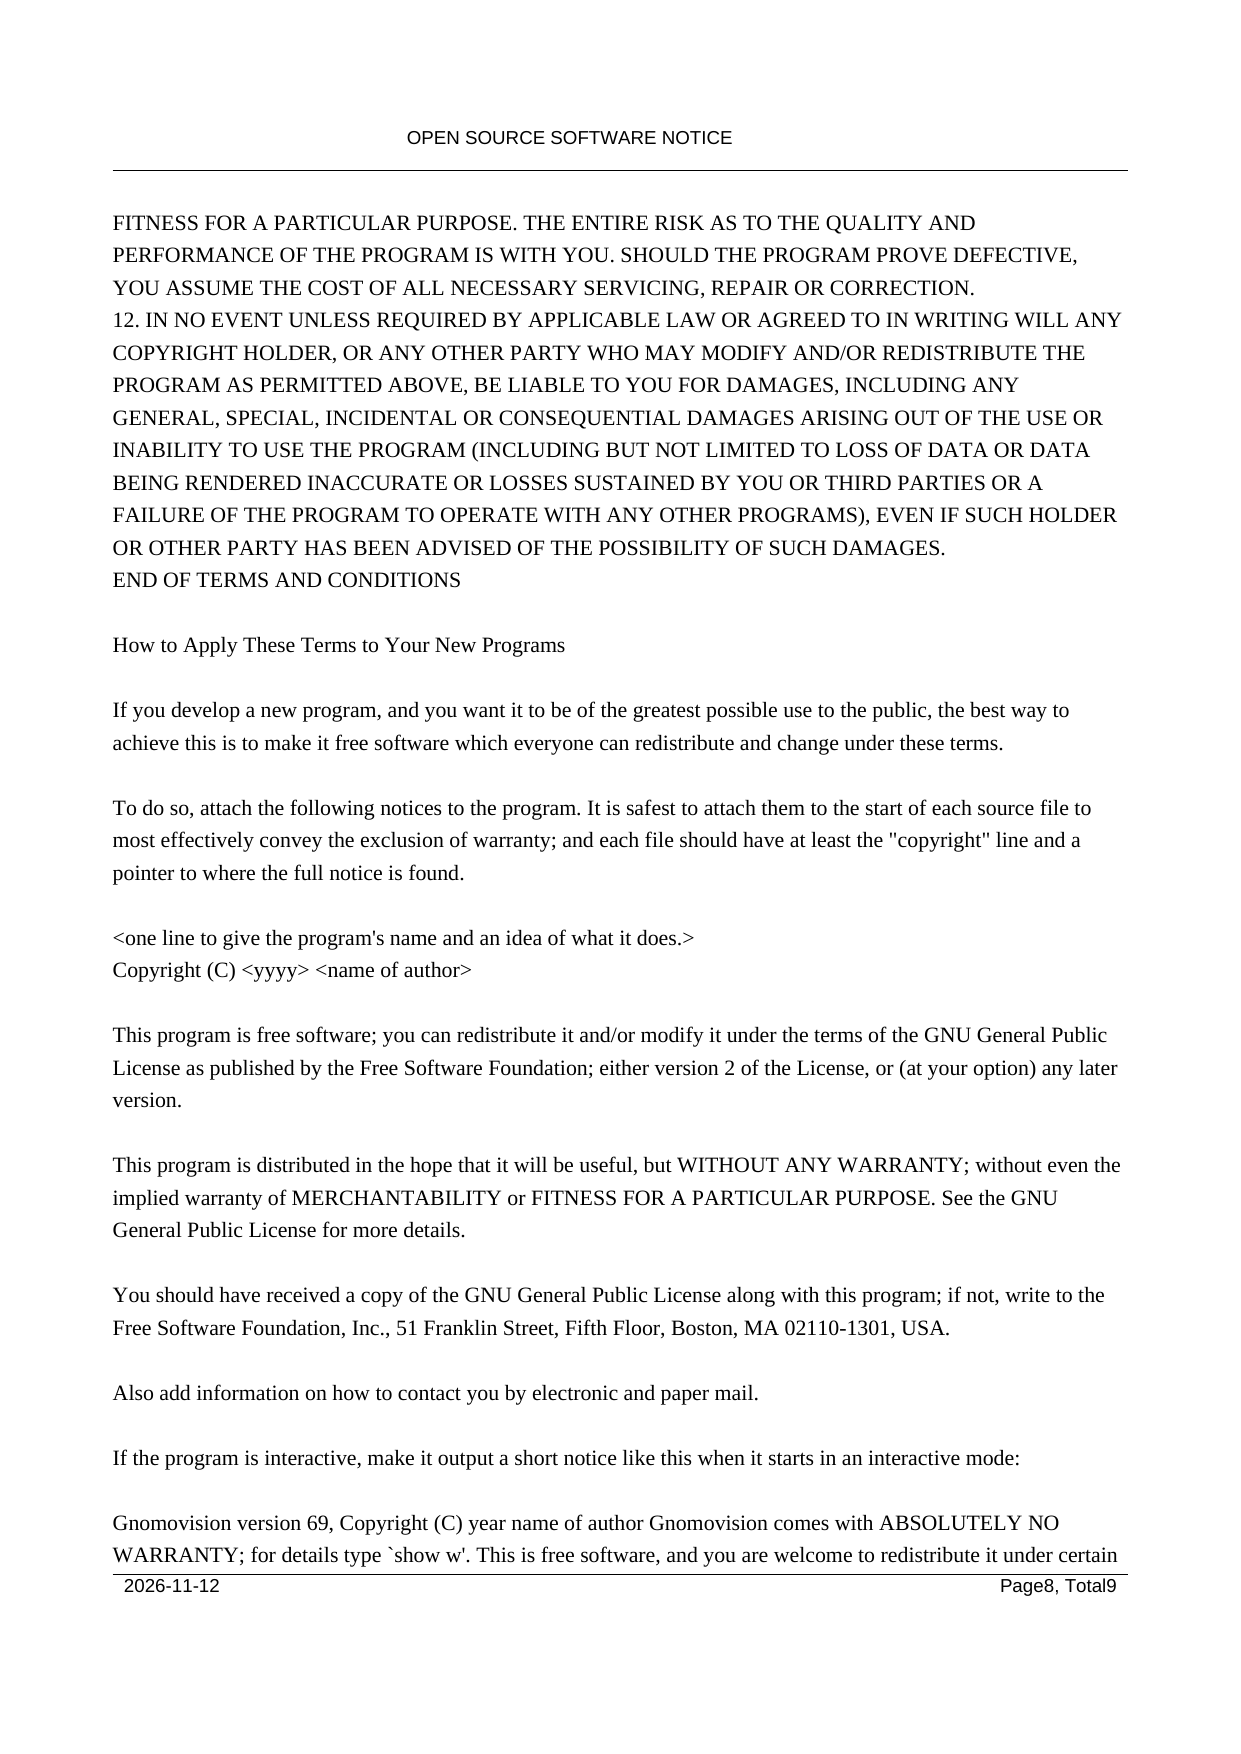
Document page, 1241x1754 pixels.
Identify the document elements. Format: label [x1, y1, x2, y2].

text [112, 206, 1128, 1571]
